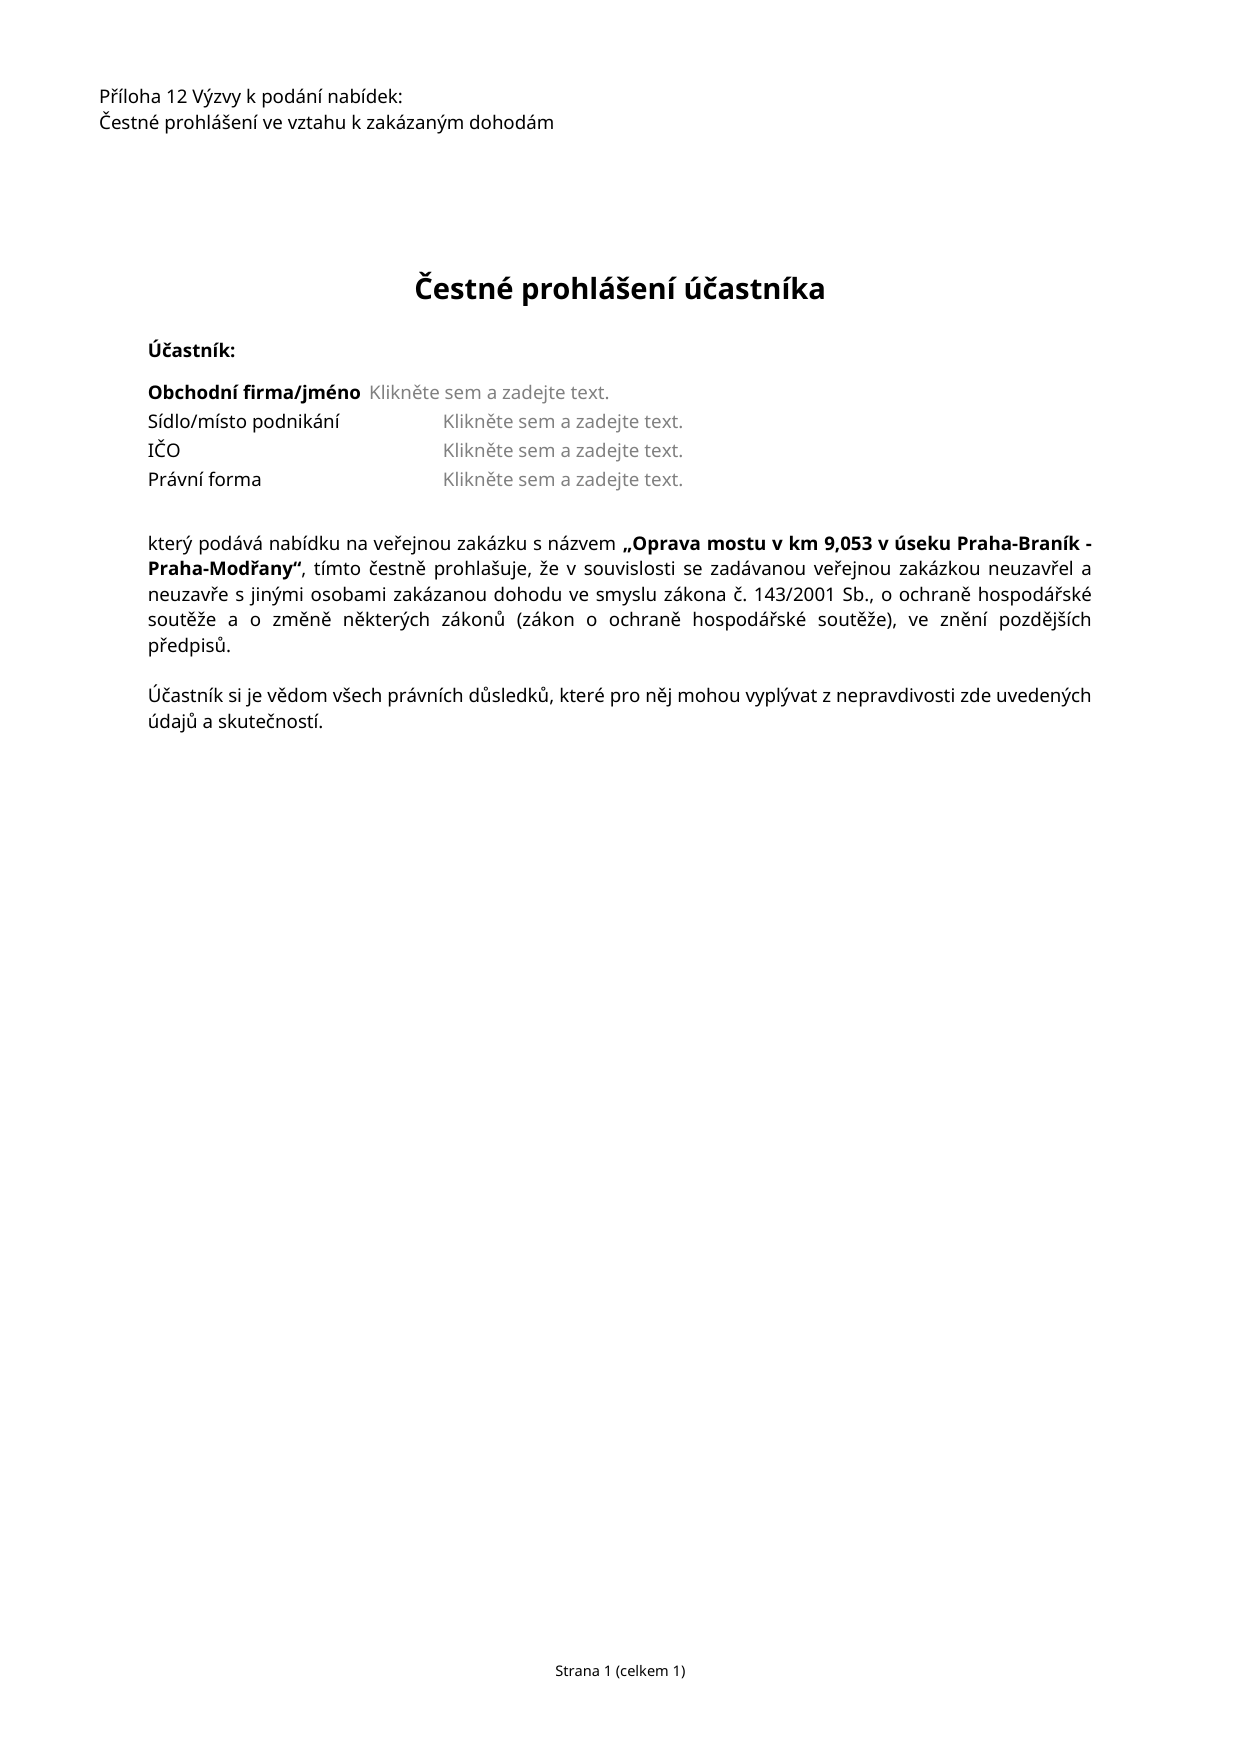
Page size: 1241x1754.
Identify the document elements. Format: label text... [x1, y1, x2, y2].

text Účastník: [148, 333, 1093, 364]
text Sídlo/místo podnikání [148, 405, 1093, 434]
text IČO [148, 434, 1093, 463]
text který podává nabídku na veřejnou zakázku s názvem „Oprava mostu v km 9,053 v úseku Praha-Braník - Praha-Modřany“, tímto čestně prohlašuje, že v souvislosti se zadávanou veřejnou zakázkou neuzavřel a neuzavře s jinými osobami zakázanou dohodu ve smyslu zákona č. 143/2001 Sb., o ochraně hospodářské soutěže a o změně některých zákonů (zákon o ochraně hospodářské soutěže), ve znění pozdějších předpisů. [148, 530, 1093, 658]
text Právní forma [148, 463, 1093, 492]
text Účastník si je vědom všech právních důsledků, které pro něj mohou vyplývat z nepravdivosti zde uvedených údajů a skutečností. [148, 683, 1093, 734]
text Obchodní firma/jméno [148, 376, 1093, 405]
title Čestné prohlášení účastníka [148, 268, 1093, 308]
